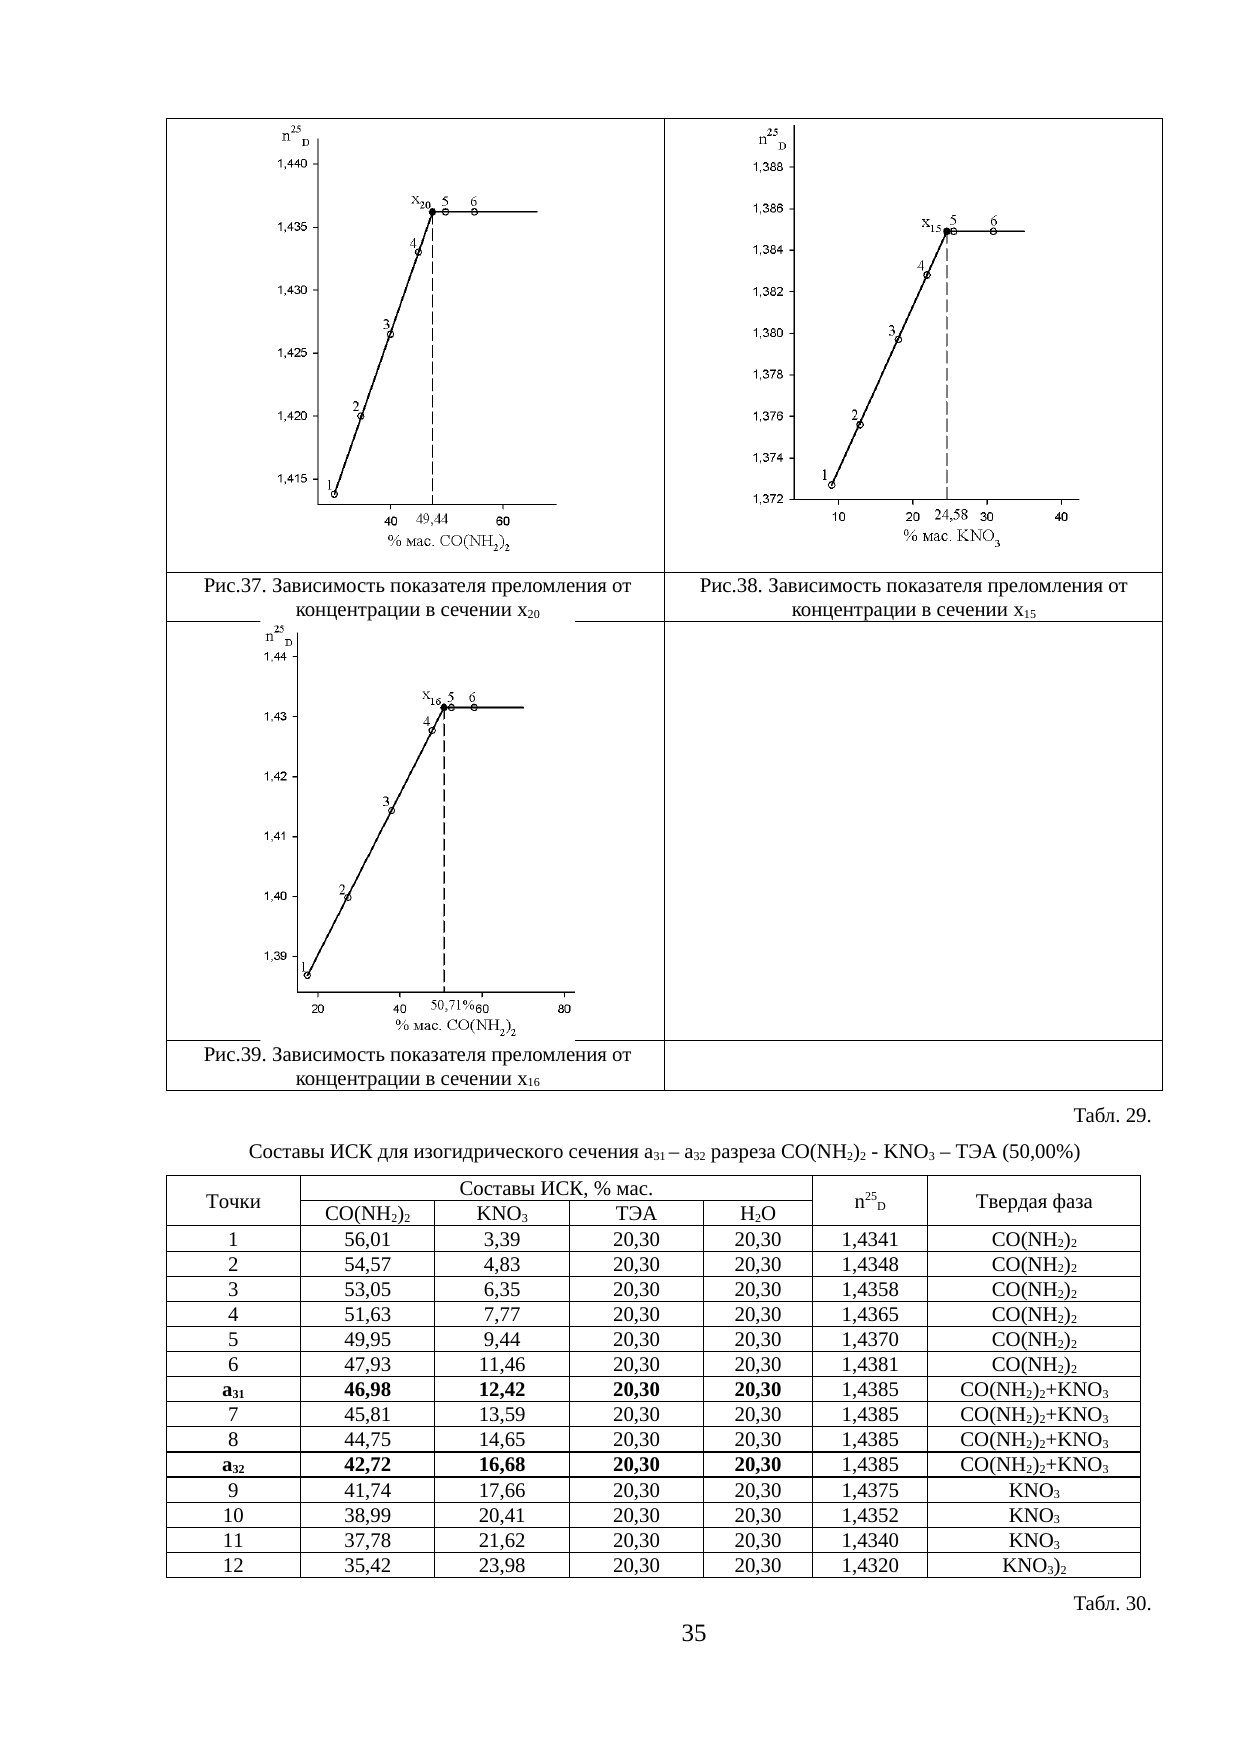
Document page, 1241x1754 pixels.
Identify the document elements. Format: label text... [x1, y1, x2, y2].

table_cell CO(NH2)2 [928, 1226, 1140, 1251]
table_cell 20,30 [570, 1478, 703, 1502]
table_cell 20,30 [704, 1302, 812, 1326]
table_cell 7 [167, 1402, 300, 1426]
table_cell [167, 119, 664, 572]
table_cell 20,30 [570, 1352, 703, 1376]
table_cell 20,30 [704, 1402, 812, 1426]
table_cell 21,62 [435, 1528, 569, 1552]
table_cell 14,65 [435, 1427, 569, 1451]
table_cell 42,72 [301, 1453, 434, 1476]
table_cell 20,30 [704, 1478, 812, 1502]
table_cell 1,4385 [813, 1427, 927, 1451]
table_cell 9 [167, 1478, 300, 1502]
table_cell 20,30 [570, 1503, 703, 1527]
table_cell 1,4358 [813, 1277, 927, 1301]
table_cell 20,30 [570, 1427, 703, 1451]
table_cell CO(NH2)2 [928, 1327, 1140, 1351]
table_cell CO(NH2)2+KNO3 [928, 1427, 1140, 1451]
table_cell 6,35 [435, 1277, 569, 1301]
table_cell 20,30 [704, 1252, 812, 1276]
table_cell 20,30 [704, 1503, 812, 1527]
picture [748, 125, 1080, 549]
table_cell 20,30 [570, 1327, 703, 1351]
table_cell 38,99 [301, 1503, 434, 1527]
table_cell 1 [167, 1226, 300, 1251]
table_cell 56,01 [301, 1226, 434, 1251]
table_cell 20,30 [570, 1302, 703, 1326]
table_cell KNO3 [928, 1528, 1140, 1552]
table_cell CO(NH2)2 [928, 1352, 1140, 1376]
table_cell 3 [167, 1277, 300, 1301]
table_cell 41,74 [301, 1478, 434, 1502]
table_cell 6 [167, 1352, 300, 1376]
table_cell 1,4352 [813, 1503, 927, 1527]
table_cell 37,78 [301, 1528, 434, 1552]
table_cell H2O [704, 1201, 812, 1225]
table_cell KNO3)2 [928, 1553, 1140, 1577]
table_cell 1,4348 [813, 1252, 927, 1276]
table_cell 1,4385 [813, 1453, 927, 1476]
table_cell 20,30 [570, 1377, 703, 1401]
table_cell Рис.38. Зависимость показателя преломления от концентрации в сечении x15 [665, 573, 1162, 621]
table_cell 3,39 [435, 1226, 569, 1251]
table_cell 20,30 [704, 1352, 812, 1376]
table_cell KNO3 [435, 1201, 569, 1225]
table_cell 1,4320 [813, 1553, 927, 1577]
table_cell CO(NH2)2+KNO3 [928, 1402, 1140, 1426]
table_cell 2 [167, 1252, 300, 1276]
table_cell 20,30 [570, 1226, 703, 1251]
table_cell 5 [167, 1327, 300, 1351]
text Табл. 30. [177, 1590, 1152, 1614]
table_cell 4,83 [435, 1252, 569, 1276]
table_cell 1,4340 [813, 1528, 927, 1552]
table_cell 54,57 [301, 1252, 434, 1276]
table_cell CO(NH2)2 [928, 1277, 1140, 1301]
text Составы ИСК для изогидрического сечения а31 – а32 разреза CO(NH2)2 - KNO3 – ТЭА (50,00%) [177, 1139, 1152, 1163]
table_cell 44,75 [301, 1427, 434, 1451]
table_cell 20,30 [704, 1453, 812, 1476]
table_cell 1,4370 [813, 1327, 927, 1351]
table_cell KNO3 [928, 1478, 1140, 1502]
table_header n25D [813, 1176, 927, 1225]
picture [260, 621, 575, 1041]
table_cell 7,77 [435, 1302, 569, 1326]
table_cell 20,30 [570, 1402, 703, 1426]
table_cell 20,30 [704, 1226, 812, 1251]
table_cell 9,44 [435, 1327, 569, 1351]
table_cell 1,4341 [813, 1226, 927, 1251]
table_cell 20,30 [704, 1427, 812, 1451]
table_cell CO(NH2)2 [928, 1302, 1140, 1326]
table_header Твердая фаза [928, 1176, 1140, 1225]
table_cell 23,98 [435, 1553, 569, 1577]
table_cell а31 [167, 1377, 300, 1401]
table_cell [665, 1041, 1162, 1089]
table_cell 11 [167, 1528, 300, 1552]
table_cell [665, 622, 1162, 1040]
table_cell 46,98 [301, 1377, 434, 1401]
table_header Точки [167, 1176, 300, 1225]
table_cell KNO3 [928, 1503, 1140, 1527]
table_cell 20,30 [570, 1277, 703, 1301]
table_cell Рис.39. Зависимость показателя преломления от концентрации в сечении x16 [167, 1041, 664, 1089]
table_cell 1,4381 [813, 1352, 927, 1376]
table_cell 10 [167, 1503, 300, 1527]
table_cell CO(NH2)2+KNO3 [928, 1453, 1140, 1476]
table_cell 20,30 [570, 1553, 703, 1577]
table_cell 20,30 [570, 1252, 703, 1276]
table_cell CO(NH2)2 [928, 1252, 1140, 1276]
picture [273, 119, 557, 555]
table_cell [167, 622, 260, 1040]
table_cell 20,30 [704, 1277, 812, 1301]
table_cell 1,4375 [813, 1478, 927, 1502]
table_cell 4 [167, 1302, 300, 1326]
table_cell Рис.37. Зависимость показателя преломления от концентрации в сечении x20 [167, 573, 664, 621]
table_cell 16,68 [435, 1453, 569, 1476]
table_cell 11,46 [435, 1352, 569, 1376]
table_cell 20,30 [570, 1453, 703, 1476]
table_cell 20,41 [435, 1503, 569, 1527]
table_cell 1,4365 [813, 1302, 927, 1326]
table_cell 1,4385 [813, 1377, 927, 1401]
table_cell 12 [167, 1553, 300, 1577]
table_cell 49,95 [301, 1327, 434, 1351]
table_cell [665, 119, 1162, 572]
table_header Составы ИСК, % мас. [301, 1176, 812, 1200]
table_cell 13,59 [435, 1402, 569, 1426]
table_cell 20,30 [704, 1327, 812, 1351]
table_cell ТЭА [570, 1201, 703, 1225]
table_cell CO(NH2)2+KNO3 [928, 1377, 1140, 1401]
table_cell 35,42 [301, 1553, 434, 1577]
table_cell 20,30 [704, 1553, 812, 1577]
table_cell 17,66 [435, 1478, 569, 1502]
table_cell [575, 622, 664, 1040]
table_cell CO(NH2)2 [301, 1201, 434, 1225]
table_cell 45,81 [301, 1402, 434, 1426]
table_cell 47,93 [301, 1352, 434, 1376]
table_cell 20,30 [704, 1528, 812, 1552]
table_cell а32 [167, 1453, 300, 1476]
table_cell 8 [167, 1427, 300, 1451]
text Табл. 29. [177, 1103, 1152, 1127]
table_cell 51,63 [301, 1302, 434, 1326]
table_cell 20,30 [570, 1528, 703, 1552]
table_cell 20,30 [704, 1377, 812, 1401]
table_cell 1,4385 [813, 1402, 927, 1426]
table_cell 53,05 [301, 1277, 434, 1301]
table_cell 12,42 [435, 1377, 569, 1401]
